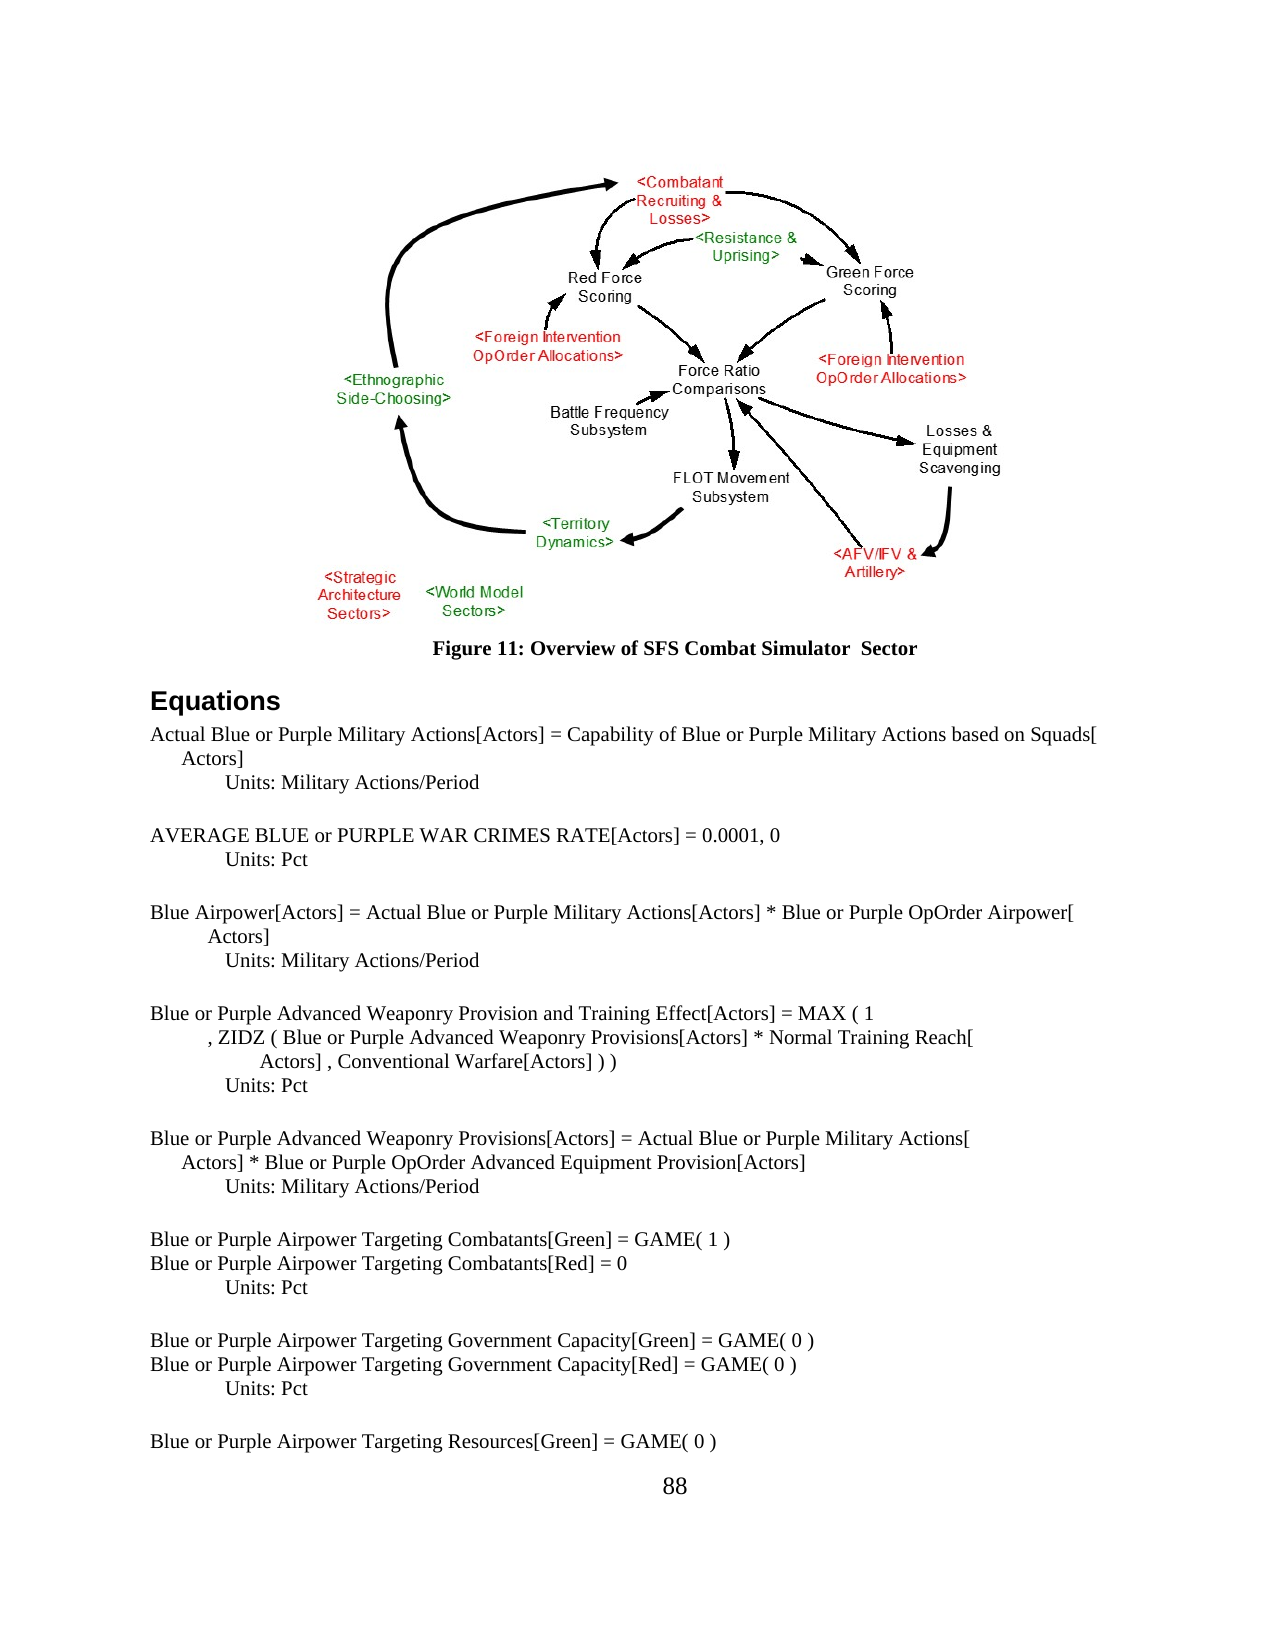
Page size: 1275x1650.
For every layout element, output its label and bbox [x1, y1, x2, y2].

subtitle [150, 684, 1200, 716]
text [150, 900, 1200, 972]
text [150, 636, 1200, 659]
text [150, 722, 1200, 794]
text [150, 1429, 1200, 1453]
picture [300, 150, 1050, 636]
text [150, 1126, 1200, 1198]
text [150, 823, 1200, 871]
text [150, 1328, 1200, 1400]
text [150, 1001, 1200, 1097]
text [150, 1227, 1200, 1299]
